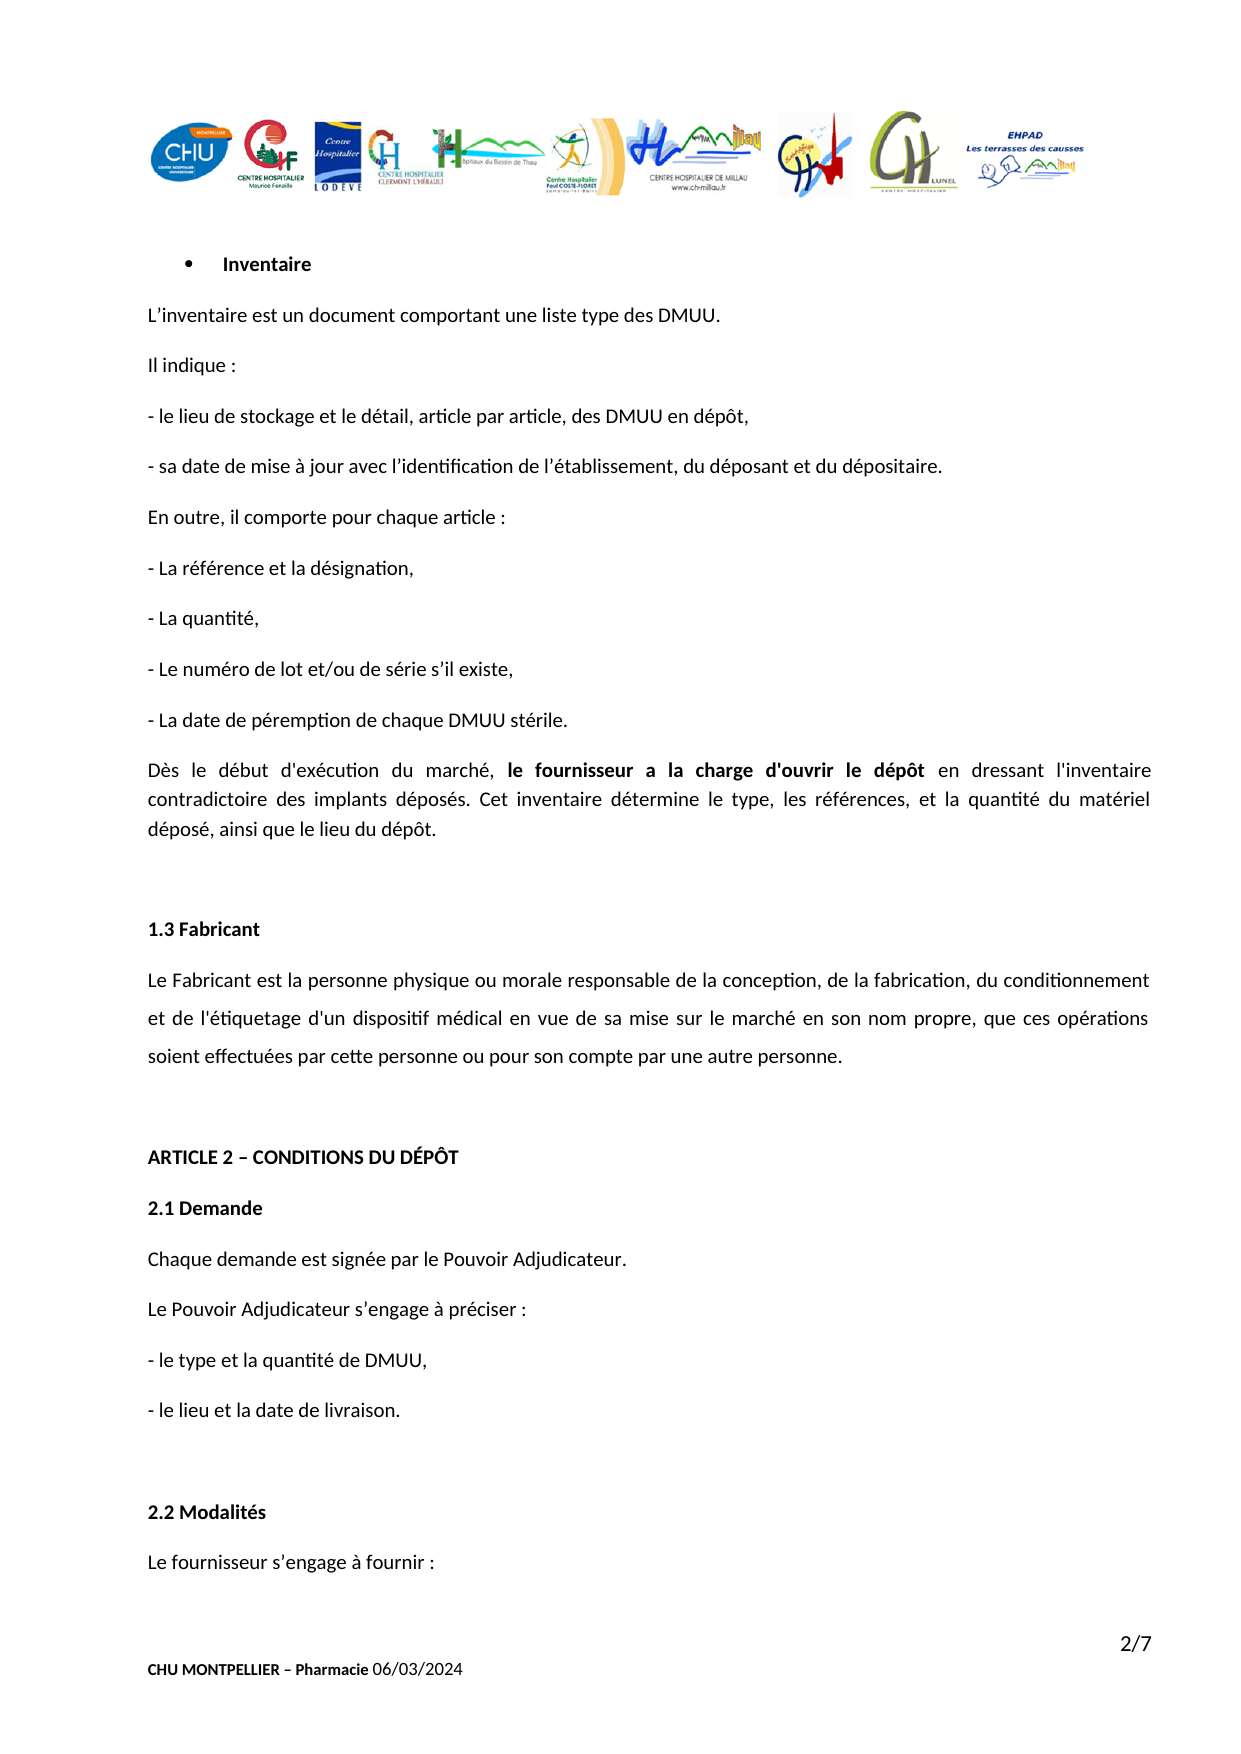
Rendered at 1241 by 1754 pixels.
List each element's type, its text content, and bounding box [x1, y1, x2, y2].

text - sa date de mise à jour avec l’identification de l’établissement, du déposant et du dépositaire. [148, 454, 1152, 479]
text - La référence et la désignation, [148, 555, 1152, 580]
text - La date de péremption de chaque DMUU stérile. [148, 707, 1152, 732]
text - Le numéro de lot et/ou de série s’il existe, [148, 656, 1152, 682]
text - le lieu et la date de livraison. [148, 1398, 1152, 1423]
text 2.2 Modalités [148, 1499, 1152, 1524]
text - La quantité, [148, 606, 1152, 631]
text En outre, il comporte pour chaque article : [148, 504, 1152, 530]
text 1.3 Fabricant [148, 916, 1152, 942]
text - le lieu de stockage et le détail, article par article, des DMUU en dépôt, [148, 403, 1152, 428]
text 2.1 Demande [148, 1195, 1152, 1221]
text Le Pouvoir Adjudicateur s’engage à préciser : [148, 1296, 1152, 1322]
text L’inventaire est un document comportant une liste type des DMUU. [148, 302, 1152, 327]
text ARTICLE 2 – CONDITIONS DU DÉPÔT [148, 1144, 1152, 1170]
text Le Fabricant est la personne physique ou morale responsable de la conception, de la fabrication, du conditionnement et de l'étiquetage d'un dispositif médical en vue de sa mise sur le marché en son nom propre, que ces opérations soient effectuées par cette personne ou pour son compte par une autre personne. [148, 967, 1152, 1069]
list Inventaire [185, 251, 1152, 277]
text - le type et la quantité de DMUU, [148, 1347, 1152, 1372]
text Dès le début d'exécution du marché, le fournisseur a la charge d'ouvrir le dépôt en dressant l'inventaire contradictoire des implants déposés. Cet inventaire détermine le type, les références, et la quantité du matériel déposé, ainsi que le lieu du dépôt. [148, 757, 1152, 841]
text Chaque demande est signée par le Pouvoir Adjudicateur. [148, 1246, 1152, 1271]
text Le fournisseur s’engage à fournir : [148, 1549, 1152, 1575]
text Il indique : [148, 352, 1152, 378]
picture [147, 101, 1093, 201]
